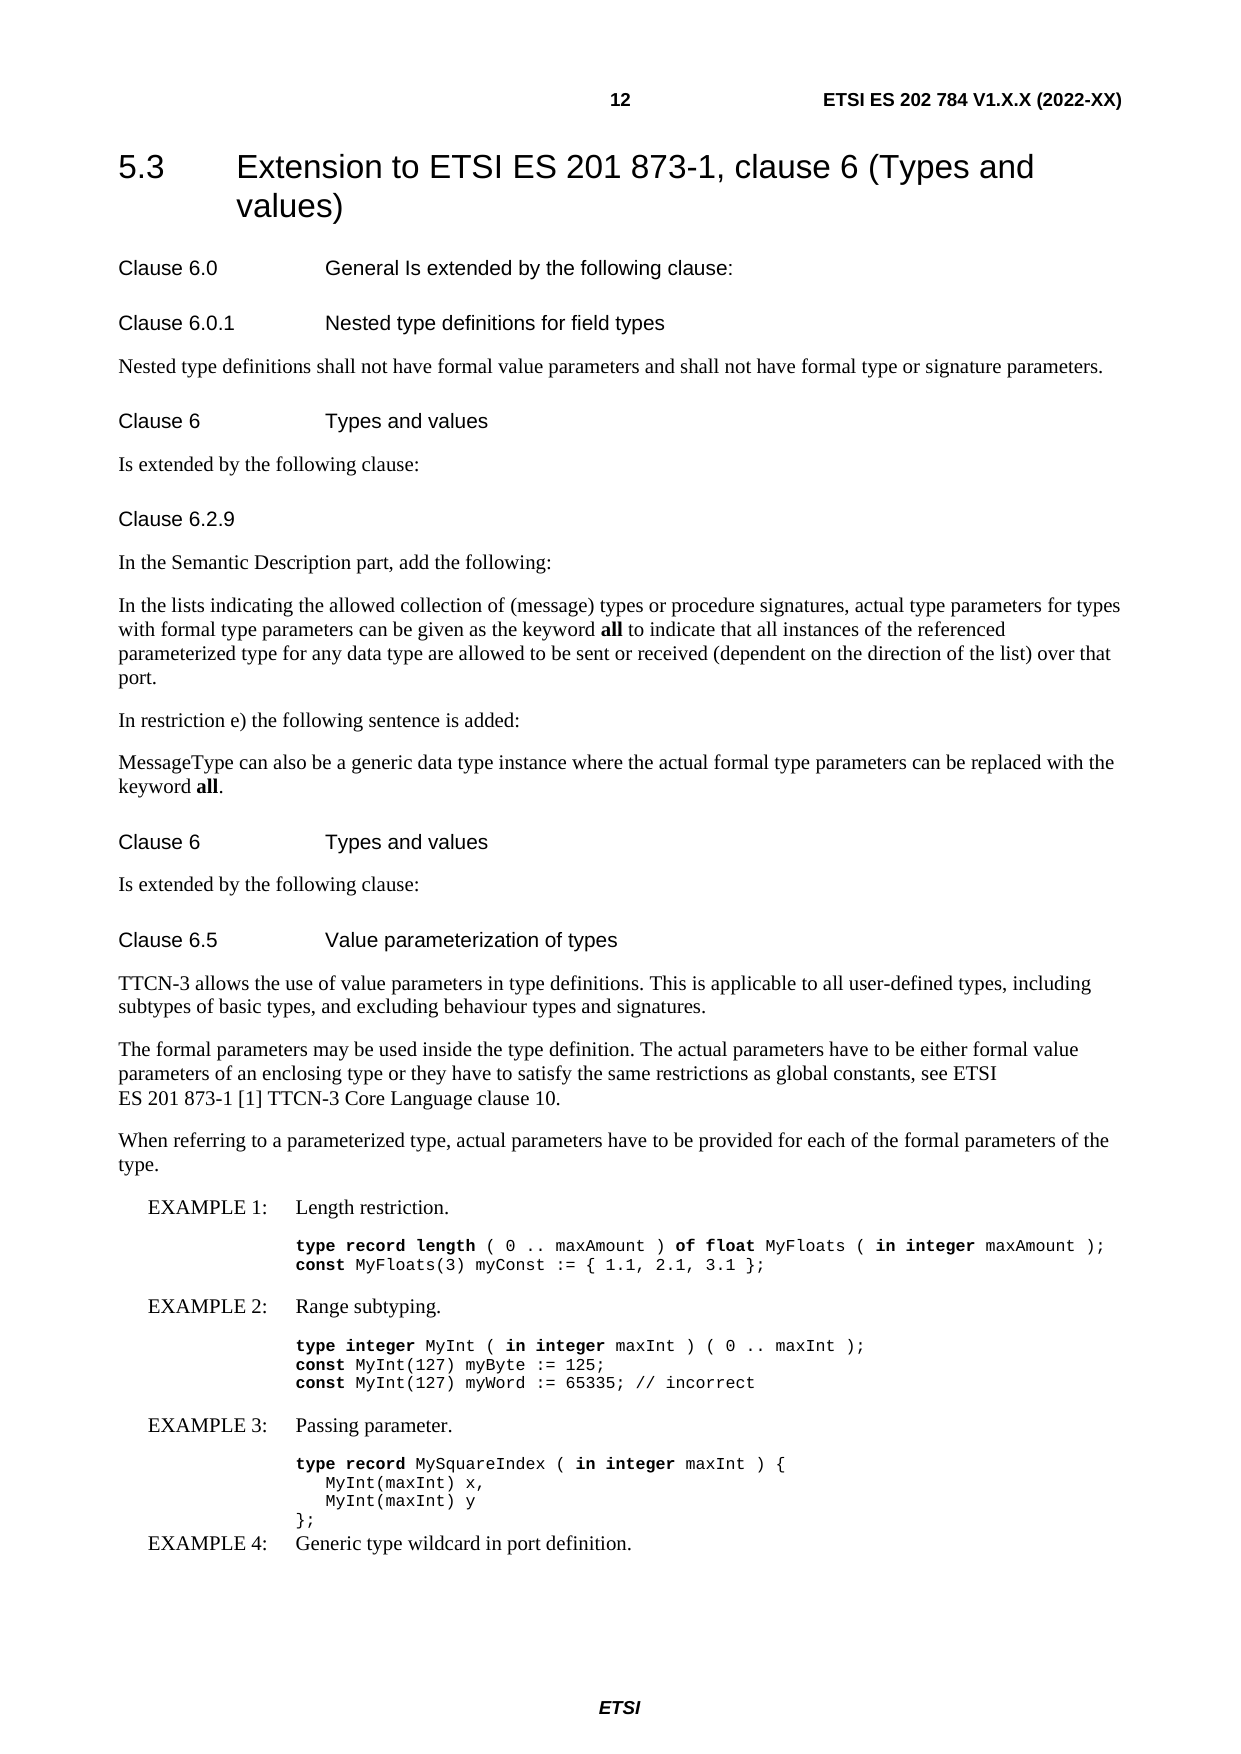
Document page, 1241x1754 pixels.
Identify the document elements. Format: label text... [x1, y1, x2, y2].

text MessageType can also be a generic data type instance where the actual formal type parameters can be replaced with the keyword all. [118, 750, 1122, 798]
text Clause 6 Types and values [118, 830, 1122, 854]
text Clause 6.2.9 [118, 507, 1122, 531]
text type integer MyInt ( in integer maxInt ) ( 0 .. maxInt ); const MyInt(127) myByte := 125; const MyInt(127) myWord := 65335; // incorrect [148, 1337, 1122, 1394]
text When referring to a parameterized type, actual parameters have to be provided for each of the formal parameters of the type. [118, 1128, 1122, 1176]
text EXAMPLE 1: Length restriction. [148, 1195, 1122, 1219]
text Clause 6.0 General Is extended by the following clause: [118, 256, 1122, 280]
text Is extended by the following clause: [118, 872, 1122, 896]
subtitle 5.3 Extension to ETSI ES 201 873-1, clause 6 (Types and values) [118, 148, 1122, 224]
text TTCN-3 allows the use of value parameters in type definitions. This is applicable to all user-defined types, including subtypes of basic types, and excluding behaviour types and signatures. [118, 970, 1122, 1018]
text In the lists indicating the allowed collection of (message) types or procedure signatures, actual type parameters for types with formal type parameters can be given as the keyword all to indicate that all instances of the referenced parameterized type for any data type are allowed to be sent or received (dependent on the direction of the list) over that port. [118, 592, 1122, 689]
text In restriction e) the following sentence is added: [118, 707, 1122, 732]
text Is extended by the following clause: [118, 452, 1122, 476]
text Nested type definitions shall not have formal value parameters and shall not have formal type or signature parameters. [118, 354, 1122, 378]
text Clause 6.0.1 Nested type definitions for field types [118, 311, 1122, 335]
text The formal parameters may be used inside the type definition. The actual parameters have to be either formal value parameters of an enclosing type or they have to satisfy the same restrictions as global constants, see ETSI ES 201 873-1 [1] TTCN-3 Core Language clause 10. [118, 1037, 1122, 1109]
text Clause 6.5 Value parameterization of types [118, 928, 1122, 952]
text EXAMPLE 4: Generic type wildcard in port definition. [148, 1531, 1122, 1555]
text type record MySquareIndex ( in integer maxInt ) { MyInt(maxInt) x, MyInt(maxInt) y }; [148, 1455, 1122, 1531]
text EXAMPLE 3: Passing parameter. [148, 1412, 1122, 1437]
text In the Semantic Description part, add the following: [118, 550, 1122, 574]
text Clause 6 Types and values [118, 409, 1122, 433]
text EXAMPLE 2: Range subtyping. [148, 1294, 1122, 1318]
text type record length ( 0 .. maxAmount ) of float MyFloats ( in integer maxAmount ); const MyFloats(3) myConst := { 1.1, 2.1, 3.1 }; [148, 1238, 1122, 1276]
